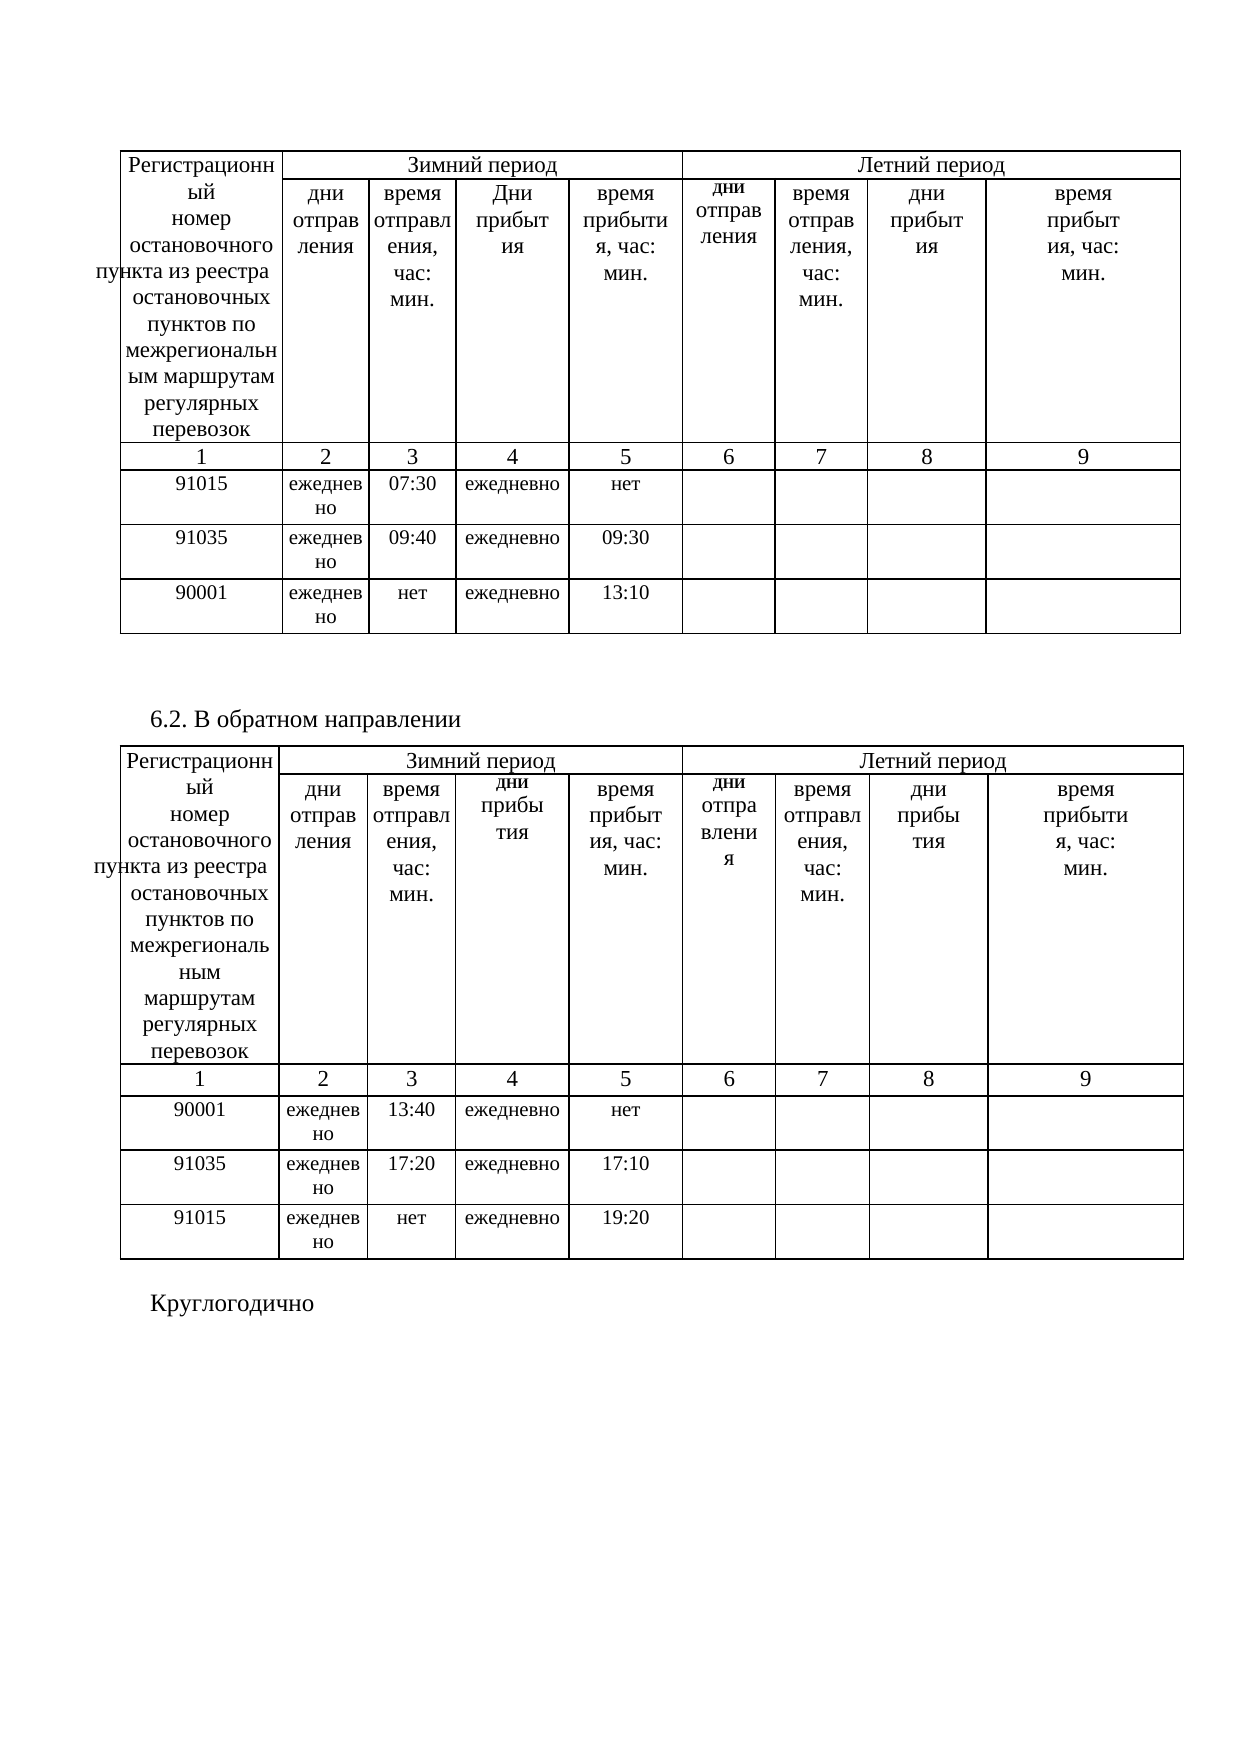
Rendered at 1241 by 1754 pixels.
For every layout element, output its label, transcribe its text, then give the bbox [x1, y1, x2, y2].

table_cell [776, 1205, 869, 1258]
table_header Зимний период [280, 747, 682, 773]
table_cell дни прибыт ия [868, 180, 985, 441]
table_cell ДНИ отправ ления [683, 180, 774, 441]
table_header Регистрационный номер остановочного пункта из реестра остановочных пунктов по межрегиональным маршрутам регулярных перевозок [121, 152, 282, 441]
table_cell ежедневно [283, 580, 368, 632]
table_cell 2 [283, 443, 368, 469]
table_cell 6 [683, 443, 774, 469]
table_cell 1 [121, 1065, 278, 1095]
table_cell 8 [870, 1065, 987, 1095]
table_cell 09:30 [570, 525, 682, 578]
table_cell нет [368, 1205, 455, 1258]
table_cell [683, 580, 774, 632]
table_cell ДНИ отпра влени я [683, 775, 775, 1063]
text 6.2. В обратном направлении [150, 704, 1090, 733]
table_cell 91015 [121, 1205, 278, 1258]
table_cell 3 [368, 1065, 455, 1095]
table_cell 5 [570, 443, 682, 469]
table_cell [987, 580, 1180, 632]
table_header Зимний период [283, 152, 682, 178]
table_cell [868, 525, 985, 578]
table_cell время отправ ления, час: мин. [776, 180, 867, 441]
table_cell [683, 1151, 775, 1204]
table_cell [776, 471, 867, 524]
table_cell 17:20 [368, 1151, 455, 1204]
table_header Летний период [683, 747, 1183, 773]
table_cell 19:20 [570, 1205, 682, 1258]
table_cell [776, 525, 867, 578]
table_cell ежедневно [456, 1151, 568, 1204]
table_cell ежедневно [456, 1097, 568, 1149]
table_cell время отправл ения, час: мин. [776, 775, 869, 1063]
table_cell [989, 1205, 1183, 1258]
table_header Регистрационный номер остановочного пункта из реестра остановочных пунктов по межрегиональным маршрутам регулярных перевозок [121, 747, 278, 1063]
table_cell ежедневно [457, 525, 568, 578]
table_cell [987, 525, 1180, 578]
table_cell 9 [987, 443, 1180, 469]
table_cell 3 [370, 443, 455, 469]
table_cell 7 [776, 443, 867, 469]
table_cell время прибыти я, час: мин. [989, 775, 1183, 1063]
table_cell 90001 [121, 580, 282, 632]
table_cell 2 [280, 1065, 367, 1095]
table_cell 91035 [121, 525, 282, 578]
table_cell [987, 471, 1180, 524]
table_cell 91035 [121, 1151, 278, 1204]
table_cell дни отправ ления [283, 180, 368, 441]
table_cell [989, 1097, 1183, 1149]
table_cell [776, 1097, 869, 1149]
table_cell [870, 1151, 987, 1204]
table_cell 07:30 [370, 471, 455, 524]
table_cell 4 [457, 443, 568, 469]
table_cell ежедневно [283, 525, 368, 578]
table_cell 4 [456, 1065, 568, 1095]
table_cell 13:10 [570, 580, 682, 632]
table_cell ежедневно [280, 1151, 367, 1204]
table_cell 09:40 [370, 525, 455, 578]
table_cell 9 [989, 1065, 1183, 1095]
table_cell 90001 [121, 1097, 278, 1149]
table_cell ежедневно [280, 1205, 367, 1258]
text Круглогодично [150, 1288, 1090, 1317]
table_cell [776, 1151, 869, 1204]
table_cell время прибыт ия, час: мин. [987, 180, 1180, 441]
table_cell 91015 [121, 471, 282, 524]
table_cell 7 [776, 1065, 869, 1095]
table_cell ежедневно [280, 1097, 367, 1149]
table_cell 5 [570, 1065, 682, 1095]
table_cell [870, 1097, 987, 1149]
table_cell нет [570, 1097, 682, 1149]
table_cell нет [370, 580, 455, 632]
table_cell [776, 580, 867, 632]
table_cell время отправл ения, час: мин. [370, 180, 455, 441]
table_cell Дни прибыт ия [457, 180, 568, 441]
table_cell [683, 1097, 775, 1149]
table_cell [683, 525, 774, 578]
table_cell [870, 1205, 987, 1258]
table_cell ежедневно [456, 1205, 568, 1258]
table_cell дни отправ ления [280, 775, 367, 1063]
table_cell [989, 1151, 1183, 1204]
table_cell [868, 580, 985, 632]
table_cell ДНИ прибы тия [456, 775, 568, 1063]
table_cell [868, 471, 985, 524]
table_cell время отправл ения, час: мин. [368, 775, 455, 1063]
table_cell ежедневно [283, 471, 368, 524]
table_cell [683, 1205, 775, 1258]
table_cell ежедневно [457, 471, 568, 524]
table_cell нет [570, 471, 682, 524]
table_cell время прибыт ия, час: мин. [570, 775, 682, 1063]
table_cell 13:40 [368, 1097, 455, 1149]
table_cell 1 [121, 443, 282, 469]
table_cell 6 [683, 1065, 775, 1095]
table_cell [683, 471, 774, 524]
table_cell 17:10 [570, 1151, 682, 1204]
table_header Летний период [683, 152, 1180, 178]
table_cell время прибыти я, час: мин. [570, 180, 682, 441]
table_cell дни прибы тия [870, 775, 987, 1063]
table_cell ежедневно [457, 580, 568, 632]
table_cell 8 [868, 443, 985, 469]
